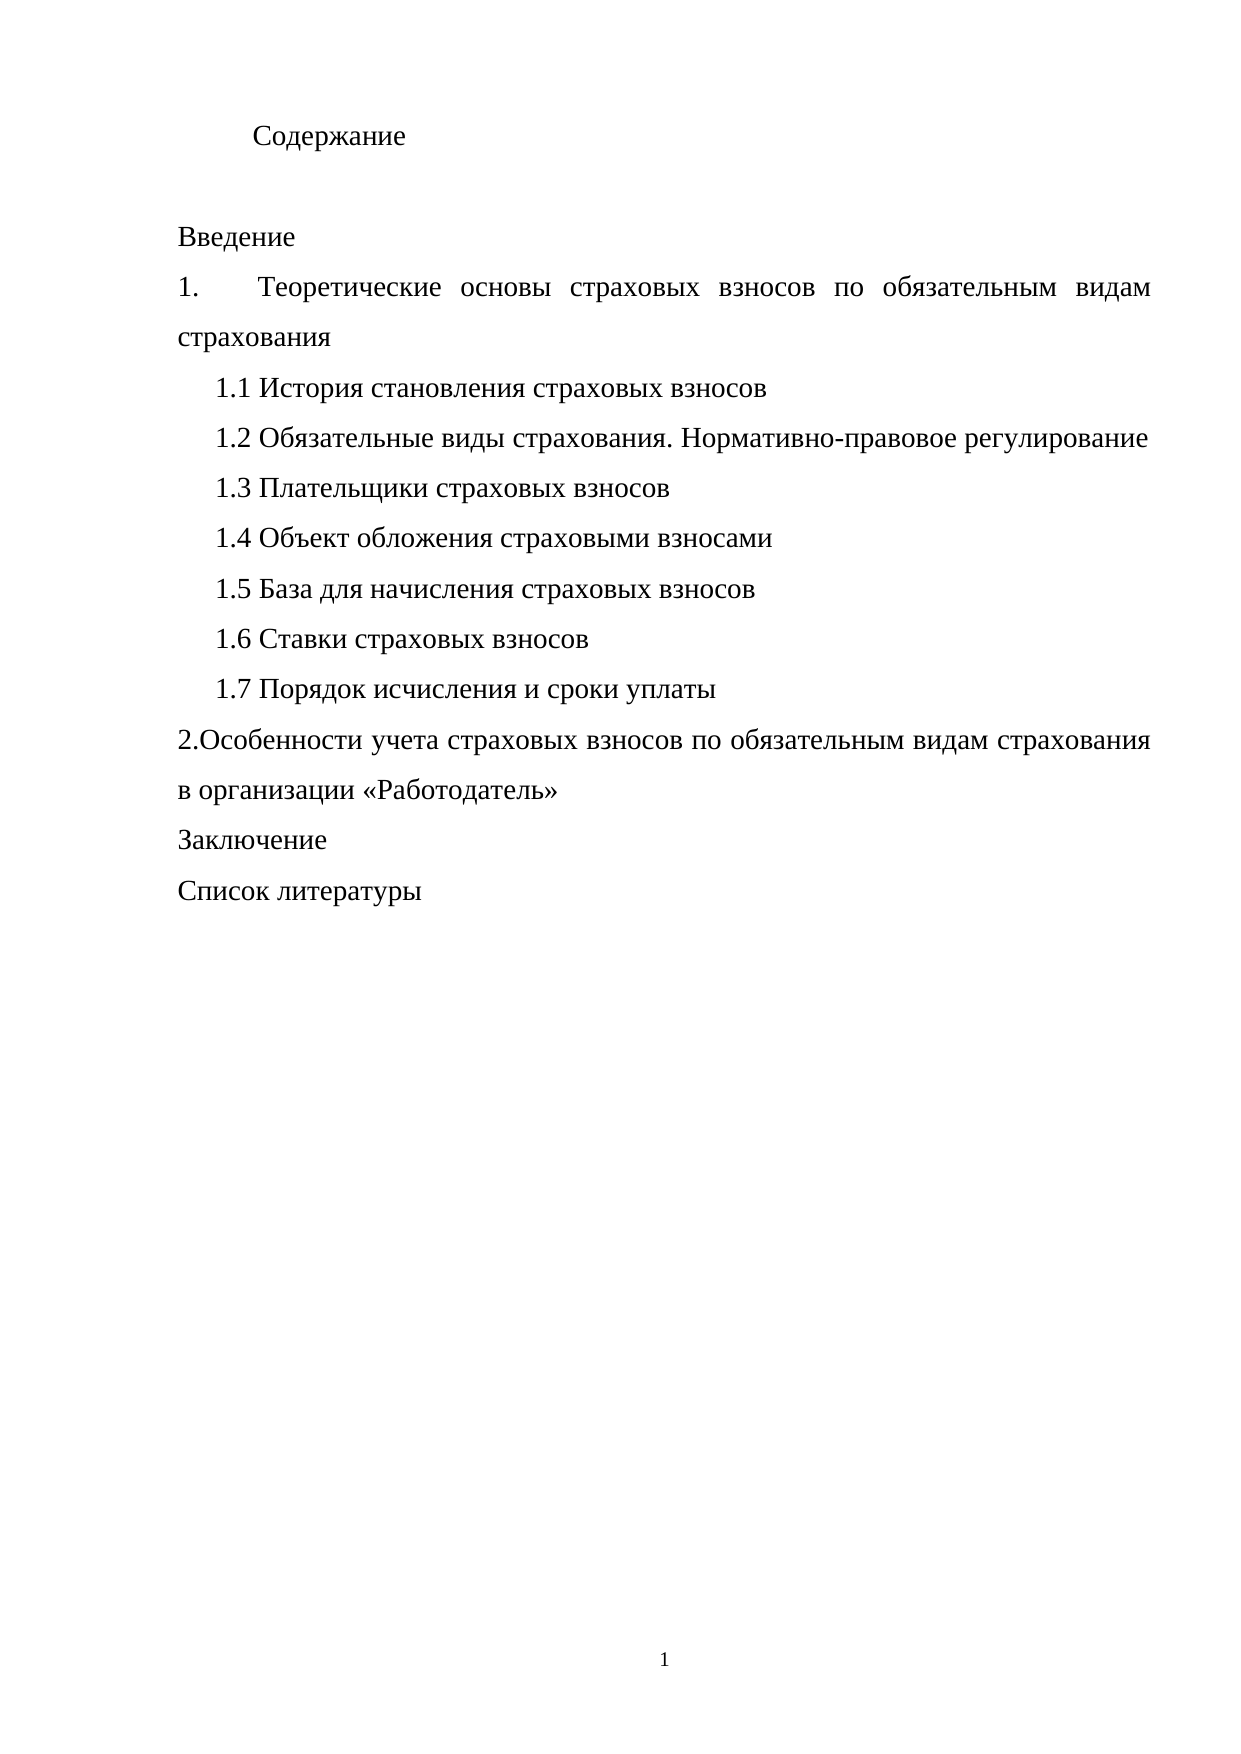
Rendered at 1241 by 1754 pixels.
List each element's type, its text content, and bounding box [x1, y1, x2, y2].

list 1.5 База для начисления страховых взносов [177, 571, 1152, 604]
list 1.1 История становления страховых взносов [177, 370, 1152, 403]
text Содержание [177, 118, 1152, 152]
list Теоретические основы страховых взносов по обязательным видам страхования [177, 269, 1152, 353]
list 1.7 Порядок исчисления и сроки уплаты [177, 672, 1152, 705]
text Заключение [177, 822, 1152, 856]
text Список литературы [177, 873, 1152, 906]
list 1.3 Плательщики страховых взносов [177, 470, 1152, 504]
text 2.Особенности учета страховых взносов по обязательным видам страхования в организации «Работодатель» [177, 722, 1152, 806]
list 1.6 Ставки страховых взносов [177, 621, 1152, 655]
text Введение [177, 219, 1152, 252]
list 1.2 Обязательные виды страхования. Нормативно-правовое регулирование [177, 420, 1152, 453]
list 1.4 Объект обложения страховыми взносами [177, 521, 1152, 554]
